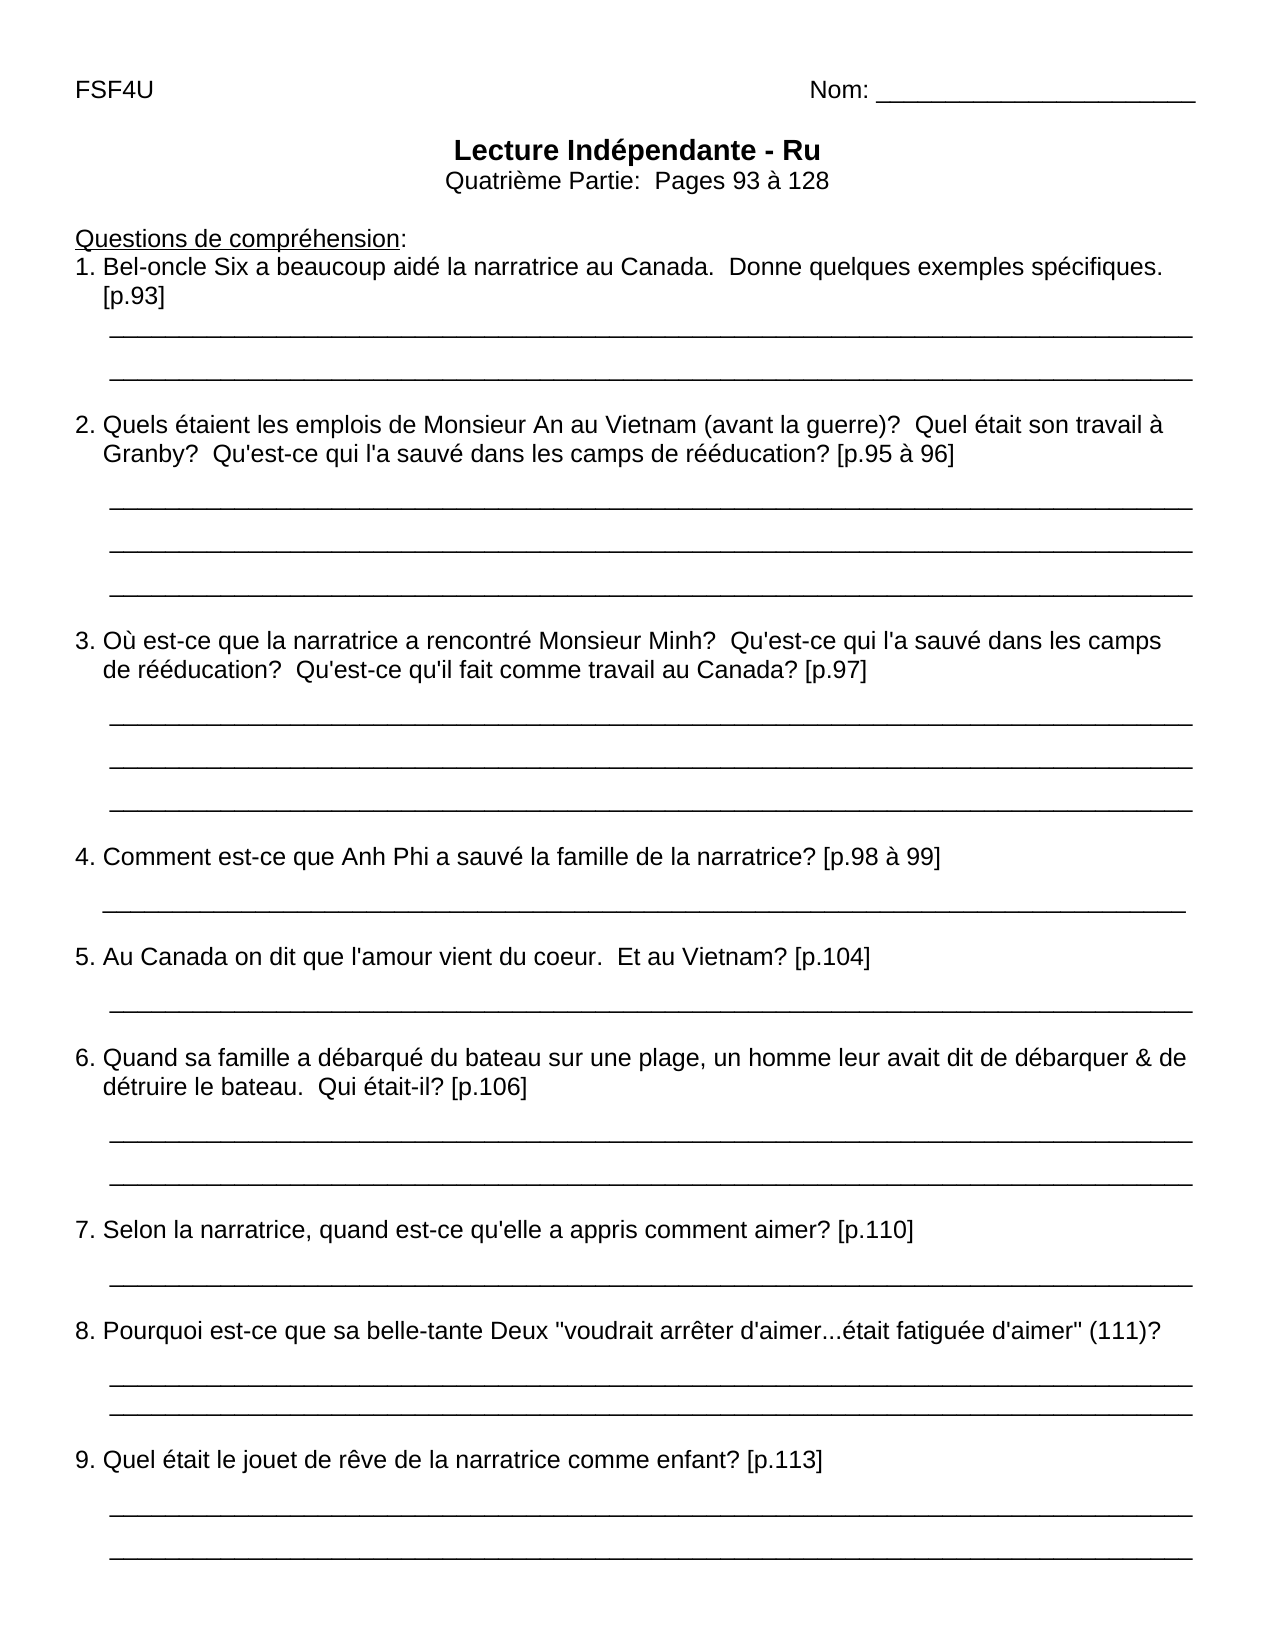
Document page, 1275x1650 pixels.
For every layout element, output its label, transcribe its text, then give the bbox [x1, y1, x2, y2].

text 8. Pourquoi est-ce que sa belle-tante Deux "voudrait arrêter d'aimer...était fatiguée d'aimer" (111)? [75, 1316, 1200, 1345]
text ______________________________________________________________________________ [75, 985, 1200, 1014]
text ______________________________________________________________________________ [75, 353, 1200, 382]
text [p.93] [75, 281, 1200, 310]
text Quatrième Partie: Pages 93 à 128 [75, 166, 1200, 195]
text 5. Au Canada on dit que l'amour vient du coeur. Et au Vietnam? [p.104] [75, 942, 1200, 971]
text 1. Bel-oncle Six a beaucoup aidé la narratrice au Canada. Donne quelques exemples spécifiques. [75, 252, 1200, 281]
text 4. Comment est-ce que Anh Phi a sauvé la famille de la narratrice? [p.98 à 99] [75, 842, 1200, 870]
text Granby? Qu'est-ce qui l'a sauvé dans les camps de rééducation? [p.95 à 96] [75, 439, 1200, 468]
text 2. Quels étaient les emplois de Monsieur An au Vietnam (avant la guerre)? Quel était son travail à [75, 410, 1200, 439]
text ______________________________________________________________________________ [75, 482, 1200, 511]
text ______________________________________________________________________________ [75, 525, 1200, 554]
text 6. Quand sa famille a débarqué du bateau sur une plage, un homme leur avait dit de débarquer & de [75, 1043, 1200, 1072]
text ______________________________________________________________________________ [75, 784, 1200, 813]
text 7. Selon la narratrice, quand est-ce qu'elle a appris comment aimer? [p.110] [75, 1215, 1200, 1244]
text ______________________________________________________________________________ [75, 1359, 1200, 1388]
text ______________________________________________________________________________ [75, 1158, 1200, 1187]
text de rééducation? Qu'est-ce qu'il fait comme travail au Canada? [p.97] [75, 655, 1200, 683]
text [75, 1488, 1200, 1517]
text Questions de compréhension: [75, 223, 1200, 252]
text ______________________________________________________________________________ [75, 1258, 1200, 1287]
text 9. Quel était le jouet de rêve de la narratrice comme enfant? [p.113] [75, 1445, 1200, 1474]
text ______________________________________________________________________________ [75, 741, 1200, 770]
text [75, 1388, 1200, 1417]
text ______________________________________________________________________________ [75, 1115, 1200, 1143]
text ______________________________________________________________________________ [75, 568, 1200, 597]
text ______________________________________________________________________________ [75, 698, 1200, 727]
text Lecture Indépendante - Ru [75, 132, 1200, 166]
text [75, 1532, 1200, 1560]
text 3. Où est-ce que la narratrice a rencontré Monsieur Minh? Qu'est-ce qui l'a sauvé dans les camps [75, 626, 1200, 655]
text ______________________________________________________________________________ [75, 885, 1200, 913]
text ______________________________________________________________________________ [75, 310, 1200, 338]
text détruire le bateau. Qui était-il? [p.106] [75, 1072, 1200, 1100]
